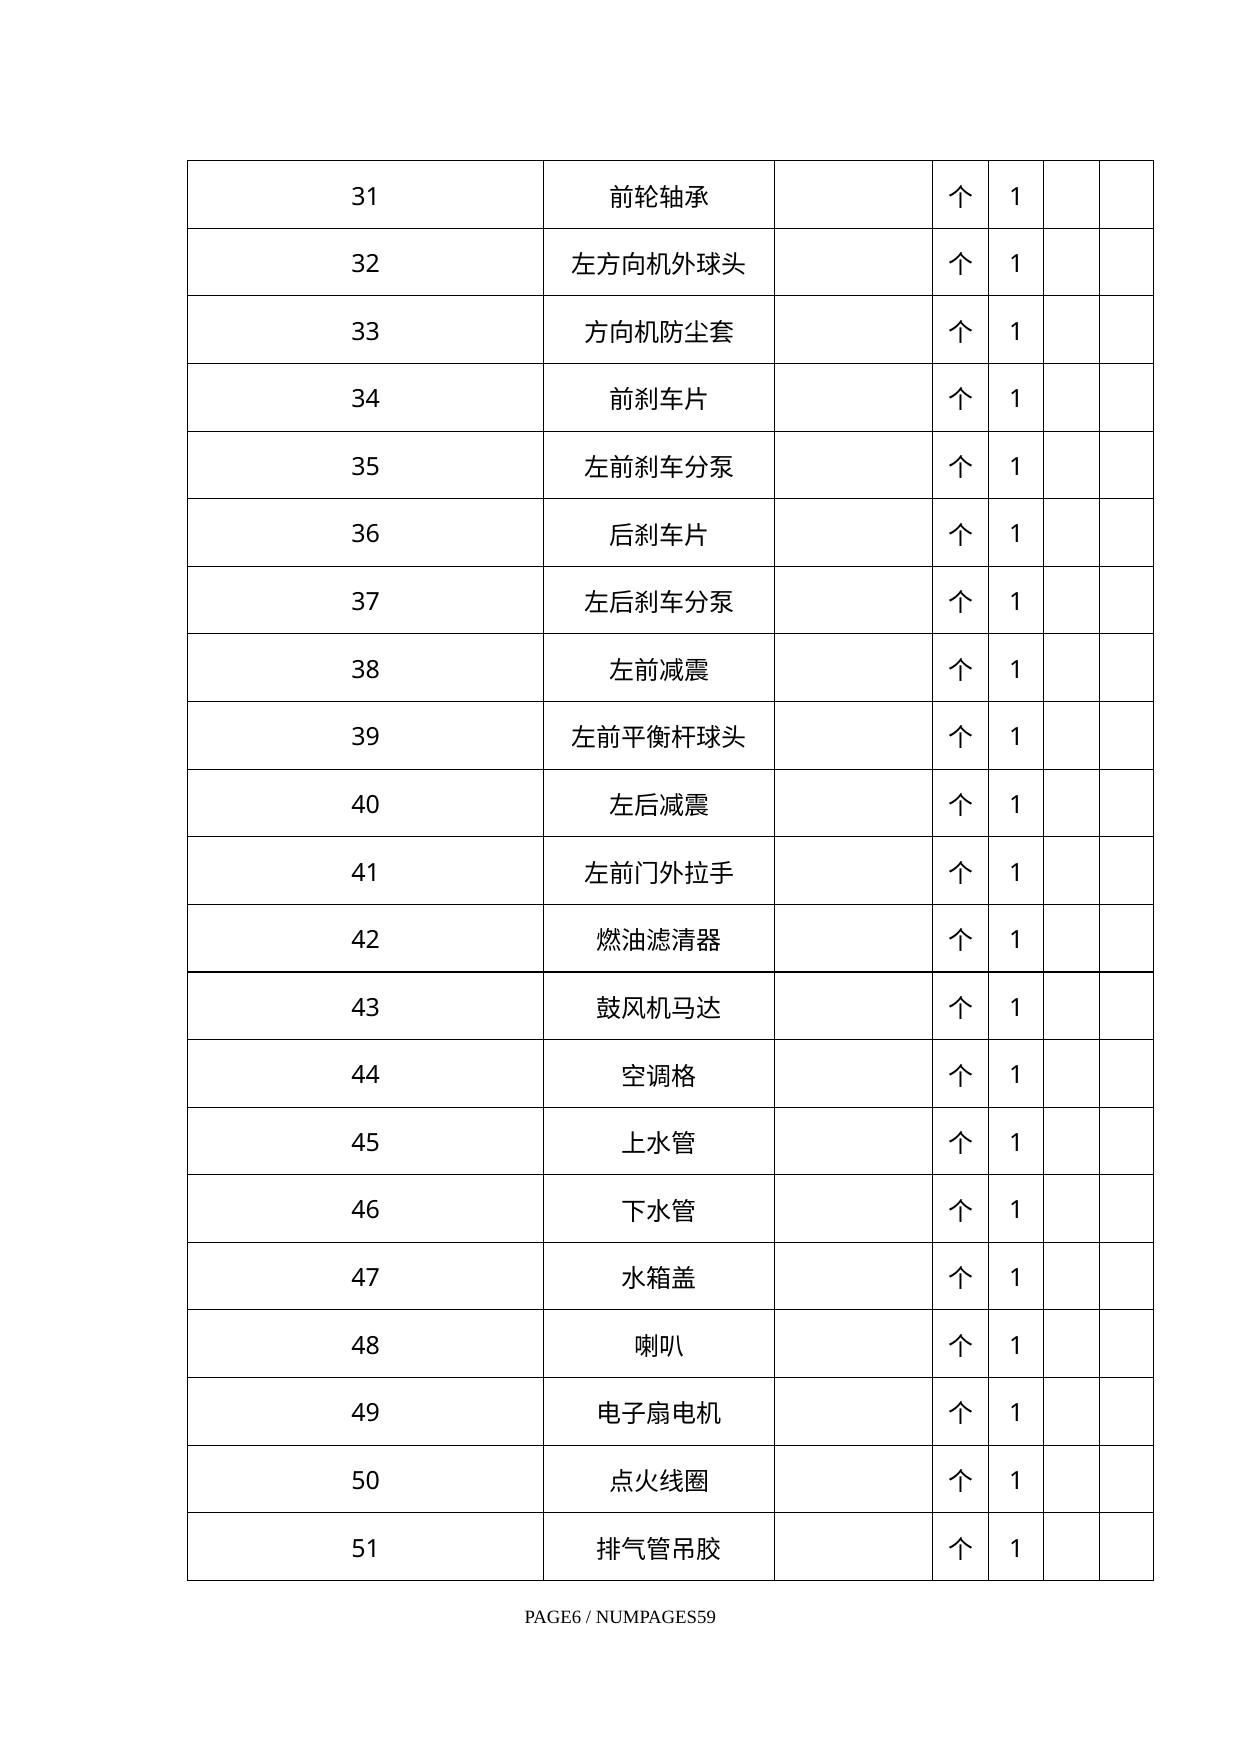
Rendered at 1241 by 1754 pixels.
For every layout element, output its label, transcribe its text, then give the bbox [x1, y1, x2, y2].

table_cell 前刹车片 [544, 364, 774, 431]
table_cell [775, 1513, 932, 1580]
table_cell [1100, 770, 1153, 836]
table_cell 个 [933, 1378, 988, 1444]
table_cell 35 [188, 432, 543, 498]
table_cell 个 [933, 364, 988, 431]
table_cell [775, 905, 932, 971]
table_cell [1100, 432, 1153, 498]
table_cell [1044, 1446, 1099, 1512]
table_cell 后刹车片 [544, 499, 774, 566]
table_cell 个 [933, 432, 988, 498]
table_cell [775, 499, 932, 566]
table_cell 燃油滤清器 [544, 905, 774, 971]
table_cell 1 [989, 567, 1043, 633]
table_cell 水箱盖 [544, 1243, 774, 1309]
table_cell [1044, 1513, 1099, 1580]
table_cell 个 [933, 1446, 988, 1512]
table_cell [1100, 837, 1153, 904]
table_cell [1044, 364, 1099, 431]
table_cell 上水管 [544, 1108, 774, 1174]
table_cell 1 [989, 702, 1043, 768]
table_cell [775, 364, 932, 431]
table_cell 个 [933, 567, 988, 633]
table_cell [1044, 770, 1099, 836]
table_cell 1 [989, 1378, 1043, 1444]
table_cell 1 [989, 296, 1043, 363]
table_cell 49 [188, 1378, 543, 1444]
table_cell [775, 702, 932, 768]
table_cell 个 [933, 702, 988, 768]
table_cell [1044, 1243, 1099, 1309]
table_cell [1100, 1378, 1153, 1444]
table_cell [1044, 1175, 1099, 1242]
table_cell [775, 634, 932, 701]
table_cell 空调格 [544, 1040, 774, 1107]
table_cell [1044, 567, 1099, 633]
table_cell 排气管吊胶 [544, 1513, 774, 1580]
table_cell 个 [933, 1243, 988, 1309]
table_cell [1044, 1108, 1099, 1174]
table_cell [775, 1040, 932, 1107]
table_cell [1044, 1310, 1099, 1377]
table_cell [1100, 567, 1153, 633]
table_cell 1 [989, 1310, 1043, 1377]
table_cell 个 [933, 770, 988, 836]
table_cell 1 [989, 1040, 1043, 1107]
table_cell 1 [989, 499, 1043, 566]
table_cell [775, 432, 932, 498]
table_cell 1 [989, 229, 1043, 295]
table_cell 左方向机外球头 [544, 229, 774, 295]
table_cell 点火线圈 [544, 1446, 774, 1512]
table_cell [1100, 161, 1153, 228]
table_cell 34 [188, 364, 543, 431]
table_cell 36 [188, 499, 543, 566]
table_cell [1044, 229, 1099, 295]
table_cell [1044, 634, 1099, 701]
table_cell [1100, 364, 1153, 431]
table_cell [1044, 1378, 1099, 1444]
table_cell [1044, 973, 1099, 1039]
table_cell [1044, 499, 1099, 566]
table_cell [775, 296, 932, 363]
table_cell 个 [933, 837, 988, 904]
table_cell 1 [989, 973, 1043, 1039]
table_cell 31 [188, 161, 543, 228]
table_cell [775, 1243, 932, 1309]
table_cell 下水管 [544, 1175, 774, 1242]
table_cell 38 [188, 634, 543, 701]
table_cell 个 [933, 1175, 988, 1242]
table_cell [775, 229, 932, 295]
table_cell 1 [989, 1175, 1043, 1242]
table_cell 1 [989, 837, 1043, 904]
table_cell [1100, 634, 1153, 701]
table_cell [1100, 905, 1153, 971]
table_cell 个 [933, 1310, 988, 1377]
table_cell 51 [188, 1513, 543, 1580]
table_cell 个 [933, 161, 988, 228]
table_cell 37 [188, 567, 543, 633]
table_cell [775, 973, 932, 1039]
table_cell 1 [989, 161, 1043, 228]
table_cell 33 [188, 296, 543, 363]
table_cell [1100, 1243, 1153, 1309]
table_cell 32 [188, 229, 543, 295]
table_cell [775, 1378, 932, 1444]
table_cell 鼓风机马达 [544, 973, 774, 1039]
table_cell 左前门外拉手 [544, 837, 774, 904]
table_cell [1044, 161, 1099, 228]
table_cell 左前平衡杆球头 [544, 702, 774, 768]
table_cell [1100, 1040, 1153, 1107]
table_cell 1 [989, 1243, 1043, 1309]
table_cell 个 [933, 1040, 988, 1107]
table_cell 个 [933, 1513, 988, 1580]
table_cell 44 [188, 1040, 543, 1107]
table_cell [1044, 905, 1099, 971]
table_cell 个 [933, 973, 988, 1039]
table_cell 个 [933, 1108, 988, 1174]
table_cell [775, 1108, 932, 1174]
table_cell [775, 567, 932, 633]
table_cell 50 [188, 1446, 543, 1512]
table_cell [1100, 296, 1153, 363]
table_cell 43 [188, 973, 543, 1039]
table_cell 喇叭 [544, 1310, 774, 1377]
table_cell 45 [188, 1108, 543, 1174]
table_cell 41 [188, 837, 543, 904]
table_cell [1044, 837, 1099, 904]
table_cell 前轮轴承 [544, 161, 774, 228]
table_cell 个 [933, 296, 988, 363]
table_cell [1044, 296, 1099, 363]
table_cell 1 [989, 1513, 1043, 1580]
table_cell 39 [188, 702, 543, 768]
table_cell 左前刹车分泵 [544, 432, 774, 498]
table_cell 1 [989, 1446, 1043, 1512]
table_cell 1 [989, 1108, 1043, 1174]
table_cell [1100, 1175, 1153, 1242]
table_cell [1044, 702, 1099, 768]
table_cell [1100, 1108, 1153, 1174]
table_cell 46 [188, 1175, 543, 1242]
table_cell 1 [989, 364, 1043, 431]
table_cell [775, 161, 932, 228]
table_cell [1100, 973, 1153, 1039]
table_cell [775, 837, 932, 904]
table_cell [775, 1310, 932, 1377]
table_cell [775, 770, 932, 836]
table_cell [1044, 1040, 1099, 1107]
table_cell 1 [989, 905, 1043, 971]
table_cell [1100, 1310, 1153, 1377]
table_cell [1100, 229, 1153, 295]
table_cell 1 [989, 770, 1043, 836]
table_cell [775, 1175, 932, 1242]
table_cell 左前减震 [544, 634, 774, 701]
table_cell 方向机防尘套 [544, 296, 774, 363]
table_cell [1100, 1513, 1153, 1580]
table_cell 48 [188, 1310, 543, 1377]
table_cell 左后减震 [544, 770, 774, 836]
table_cell 42 [188, 905, 543, 971]
table_cell [1044, 432, 1099, 498]
table_cell 1 [989, 432, 1043, 498]
table_cell 1 [989, 634, 1043, 701]
table_cell 左后刹车分泵 [544, 567, 774, 633]
table_cell 个 [933, 229, 988, 295]
table_cell 40 [188, 770, 543, 836]
table_cell [1100, 499, 1153, 566]
table_cell [1100, 702, 1153, 768]
table_cell [775, 1446, 932, 1512]
table_cell [1100, 1446, 1153, 1512]
table_cell 电子扇电机 [544, 1378, 774, 1444]
table_cell 个 [933, 499, 988, 566]
table_cell 47 [188, 1243, 543, 1309]
table_cell 个 [933, 905, 988, 971]
table_cell 个 [933, 634, 988, 701]
